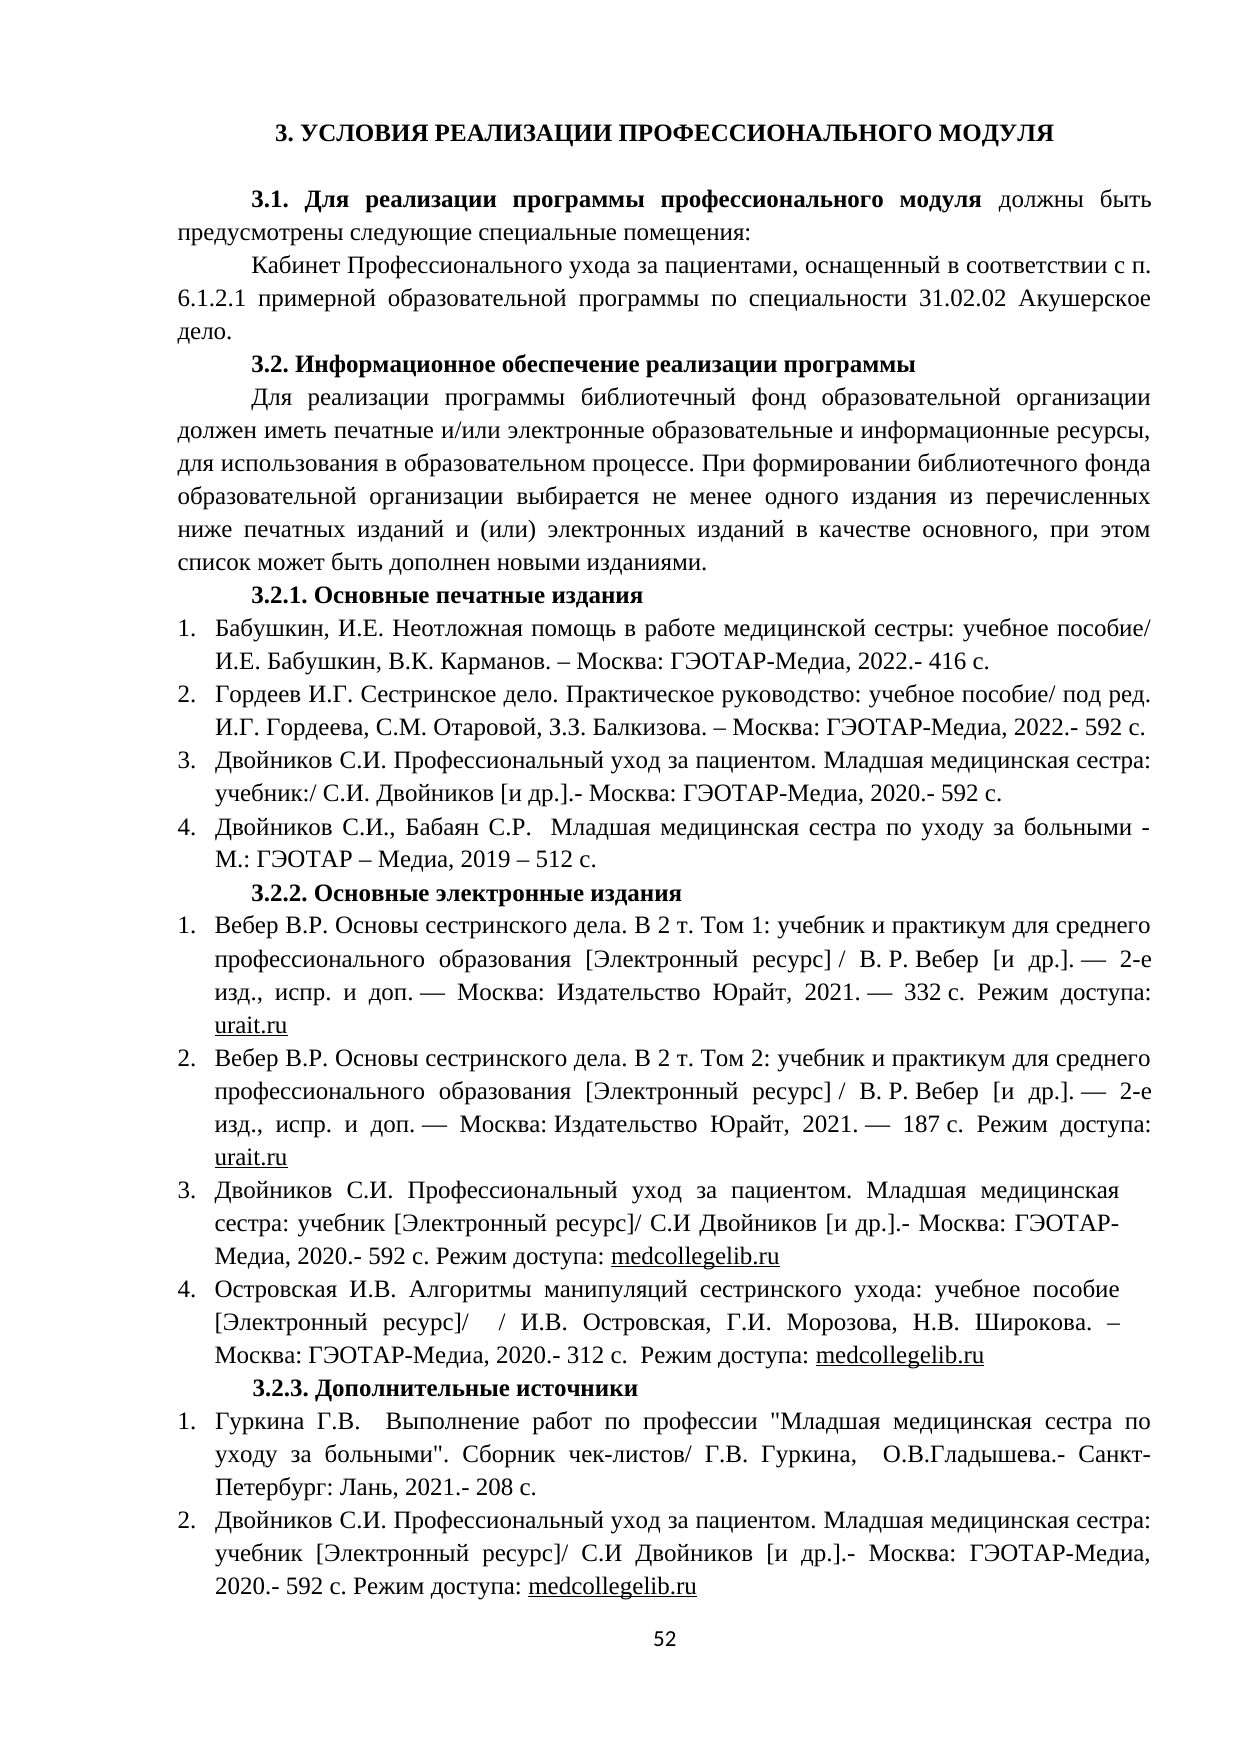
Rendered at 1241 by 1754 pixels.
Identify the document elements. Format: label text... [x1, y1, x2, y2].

text 3.2.1. Основные печатные издания [177, 580, 1152, 609]
text 3.2. Информационное обеспечение реализации программы [177, 349, 1152, 378]
list Гордеев И.Г. Сестринское дело. Практическое руководство: учебное пособие/ под ред. И.Г. Гордеева, С.М. Отаровой, З.З. Балкизова. – Москва: ГЭОТАР-Медиа, 2022.- 592 с. [177, 679, 1152, 741]
list Двойников С.И. Профессиональный уход за пациентом. Младшая медицинская сестра: учебник:/ С.И. Двойников [и др.].- Москва: ГЭОТАР-Медиа, 2020.- 592 с. [177, 746, 1152, 807]
list Двойников С.И., Бабаян С.Р. Младшая медицинская сестра по уходу за больными - М.: ГЭОТАР – Медиа, 2019 – 512 с. [177, 812, 1152, 873]
list Бабушкин, И.Е. Неотложная помощь в работе медицинской сестры: учебное пособие/ И.Е. Бабушкин, В.К. Карманов. – Москва: ГЭОТАР-Медиа, 2022.- 416 с. [177, 613, 1152, 675]
text Для реализации программы библиотечный фонд образовательной организации должен иметь печатные и/или электронные образовательные и информационные ресурсы, для использования в образовательном процессе. При формировании библиотечного фонда образовательной организации выбирается не менее одного издания из перечисленных ниже печатных изданий и (или) электронных изданий в качестве основного, при этом список может быть дополнен новыми изданиями. [177, 382, 1152, 576]
list Гуркина Г.В. Выполнение работ по профессии "Младшая медицинская сестра по уходу за больными". Сборник чек-листов/ Г.В. Гуркина, О.В.Гладышева.- Санкт-Петербург: Лань, 2021.- 208 с. [177, 1406, 1152, 1501]
list Вебер В.Р. Основы сестринского дела. В 2 т. Том 2: учебник и практикум для среднего профессионального образования [Электронный ресурс] / В. Р. Вебер [и др.]. — 2-е изд., испр. и доп. — Москва: Издательство Юрайт, 2021. — 187 с. Режим доступа: urait.ru [177, 1043, 1152, 1171]
text Кабинет Профессионального ухода за пациентами, оснащенный в соответствии с п. 6.1.2.1 примерной образовательной программы по специальности 31.02.02 Акушерское дело. [177, 250, 1152, 345]
list Двойников С.И. Профессиональный уход за пациентом. Младшая медицинская сестра: учебник [Электронный ресурс]/ С.И Двойников [и др.].- Москва: ГЭОТАР-Медиа, 2020.- 592 с. Режим доступа: medcollegelib.ru [177, 1505, 1152, 1600]
list Двойников С.И. Профессиональный уход за пациентом. Младшая медицинская сестра: учебник [Электронный ресурс]/ С.И Двойников [и др.].- Москва: ГЭОТАР-Медиа, 2020.- 592 с. Режим доступа: medcollegelib.ru [177, 1175, 1120, 1269]
text 3.1. Для реализации программы профессионального модуля должны быть предусмотрены следующие специальные помещения: [177, 184, 1152, 246]
text 3. УСЛОВИЯ РЕАЛИЗАЦИИ ПРОФЕССИОНАЛЬНОГО МОДУЛЯ [177, 118, 1152, 147]
list Островская И.В. Алгоритмы манипуляций сестринского ухода: учебное пособие [Электронный ресурс]/ / И.В. Островская, Г.И. Морозова, Н.В. Широкова. – Москва: ГЭОТАР-Медиа, 2020.- 312 с. Режим доступа: medcollegelib.ru [177, 1274, 1120, 1369]
list Вебер В.Р. Основы сестринского дела. В 2 т. Том 1: учебник и практикум для среднего профессионального образования [Электронный ресурс] / В. Р. Вебер [и др.]. — 2-е изд., испр. и доп. — Москва: Издательство Юрайт, 2021. — 332 с. Режим доступа: urait.ru [177, 911, 1152, 1038]
text 3.2.3. Дополнительные источники [177, 1373, 1152, 1402]
text 3.2.2. Основные электронные издания [177, 878, 1152, 906]
